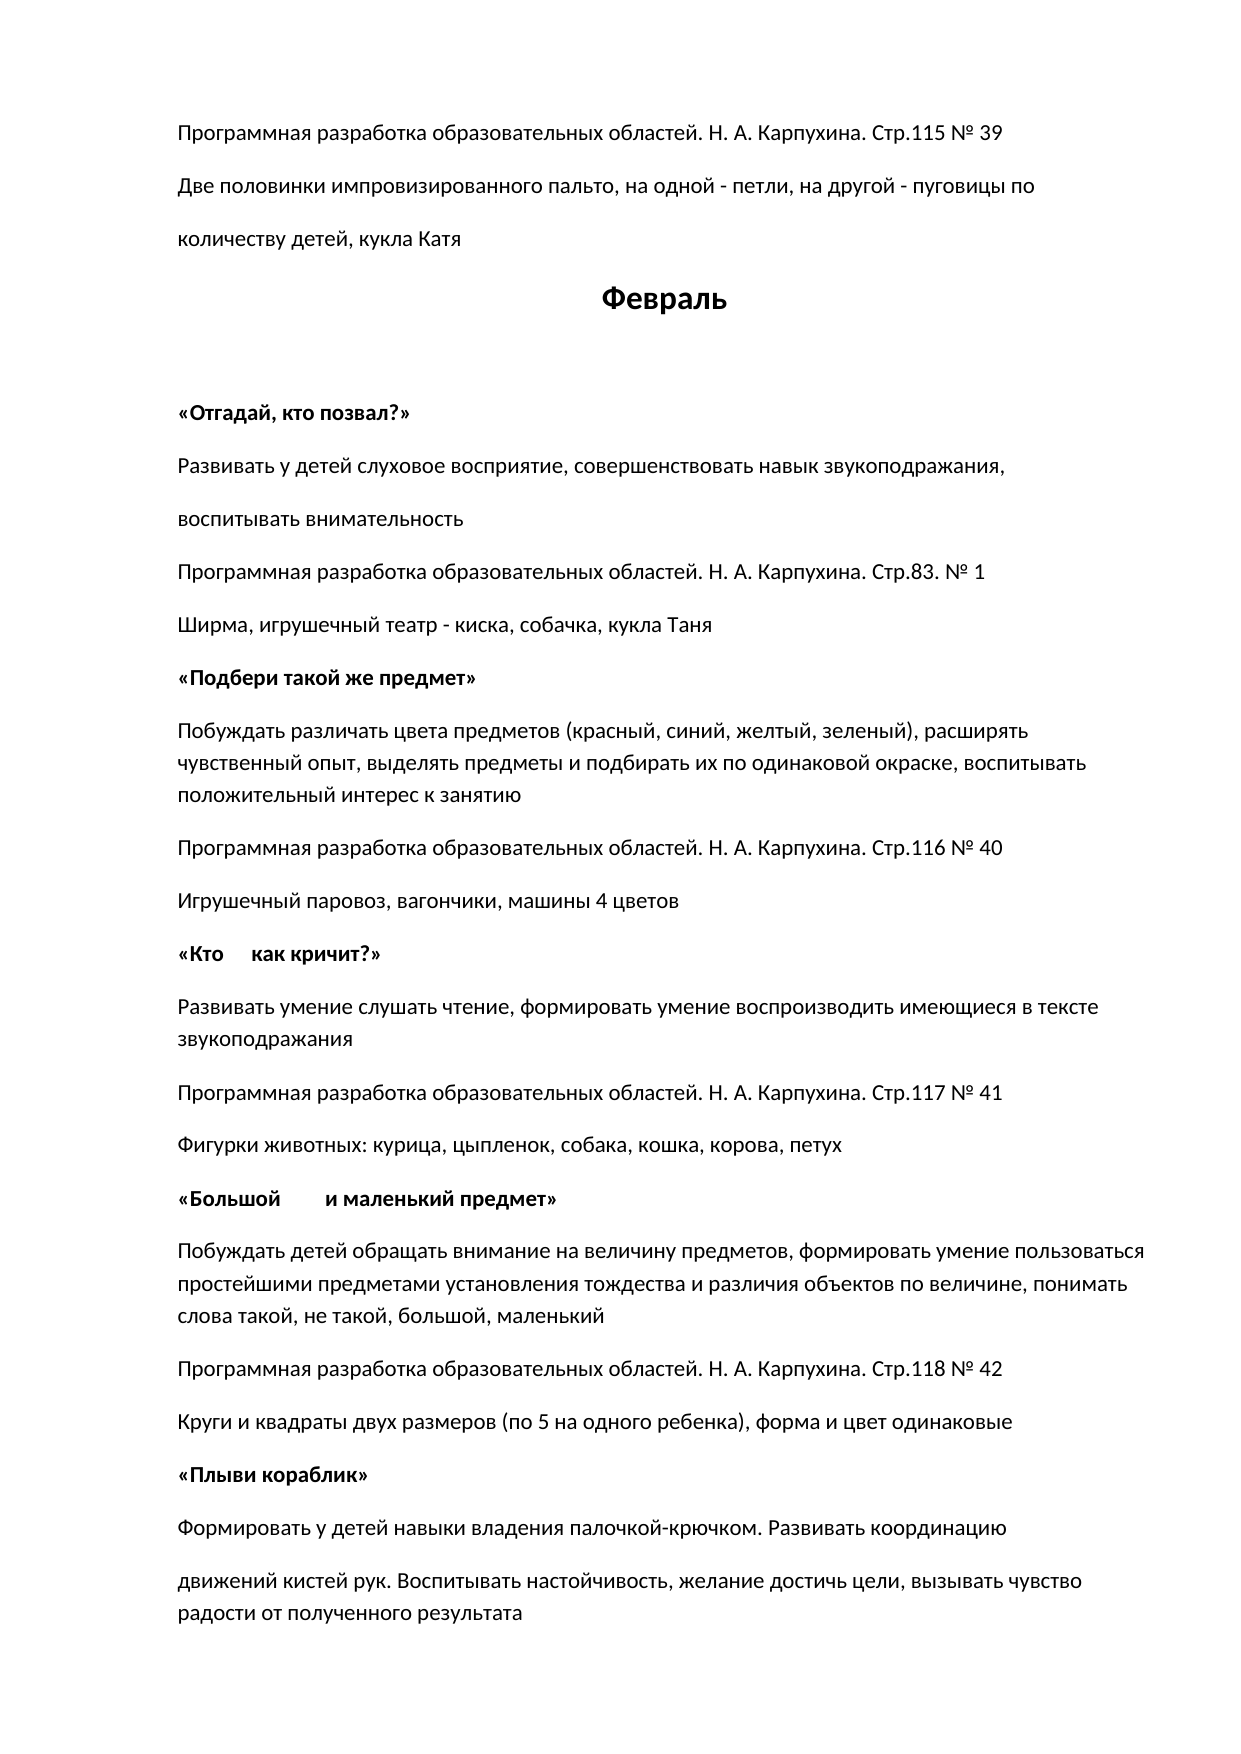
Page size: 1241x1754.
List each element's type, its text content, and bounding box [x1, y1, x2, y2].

text воспитывать внимательность [177, 504, 1152, 532]
text Развивать умение слушать чтение, формировать умение воспроизводить имеющиеся в тексте звукоподражания [177, 992, 1152, 1053]
text Февраль [177, 277, 1152, 318]
text Фигурки животных: курица, цыпленок, собака, кошка, корова, петух [177, 1131, 1152, 1159]
text Развивать у детей слуховое восприятие, совершенствовать навык звукоподражания, [177, 451, 1152, 479]
text Побуждать детей обращать внимание на величину предметов, формировать умение пользоваться простейшими предметами установления тождества и различия объектов по величине, понимать слова такой, не такой, большой, маленький [177, 1237, 1152, 1329]
text Программная разработка образовательных областей. Н. А. Карпухина. Стр.115 № 39 [177, 118, 1152, 146]
text Игрушечный паровоз, вагончики, машины 4 цветов [177, 886, 1152, 914]
text движений кистей рук. Воспитывать настойчивость, желание достичь цели, вызывать чувство радости от полученного результата [177, 1566, 1152, 1626]
text Программная разработка образовательных областей. Н. А. Карпухина. Стр.118 № 42 [177, 1354, 1152, 1382]
text «Плыви кораблик» [177, 1460, 1152, 1488]
text Две половинки импровизированного пальто, на одной - петли, на другой - пуговицы по [177, 171, 1152, 199]
text Побуждать различать цвета предметов (красный, синий, желтый, зеленый), расширять чувственный опыт, выделять предметы и подбирать их по одинаковой окраске, воспитывать положительный интерес к занятию [177, 716, 1152, 808]
text Ширма, игрушечный театр - киска, собачка, кукла Таня [177, 610, 1152, 638]
text Формировать у детей навыки владения палочкой-крючком. Развивать координацию [177, 1513, 1152, 1541]
text Круги и квадраты двух размеров (по 5 на одного ребенка), форма и цвет одинаковые [177, 1407, 1152, 1435]
text «Кто как кричит?» [177, 939, 1152, 967]
text «Подбери такой же предмет» [177, 663, 1152, 691]
text Программная разработка образовательных областей. Н. А. Карпухина. Стр.117 № 41 [177, 1078, 1152, 1106]
text «Большой и маленький предмет» [177, 1184, 1152, 1212]
text «Отгадай, кто позвал?» [177, 398, 1152, 426]
text Программная разработка образовательных областей. Н. А. Карпухина. Стр.83. № 1 [177, 557, 1152, 585]
text Программная разработка образовательных областей. Н. А. Карпухина. Стр.116 № 40 [177, 833, 1152, 861]
text количеству детей, кукла Катя [177, 224, 1152, 252]
